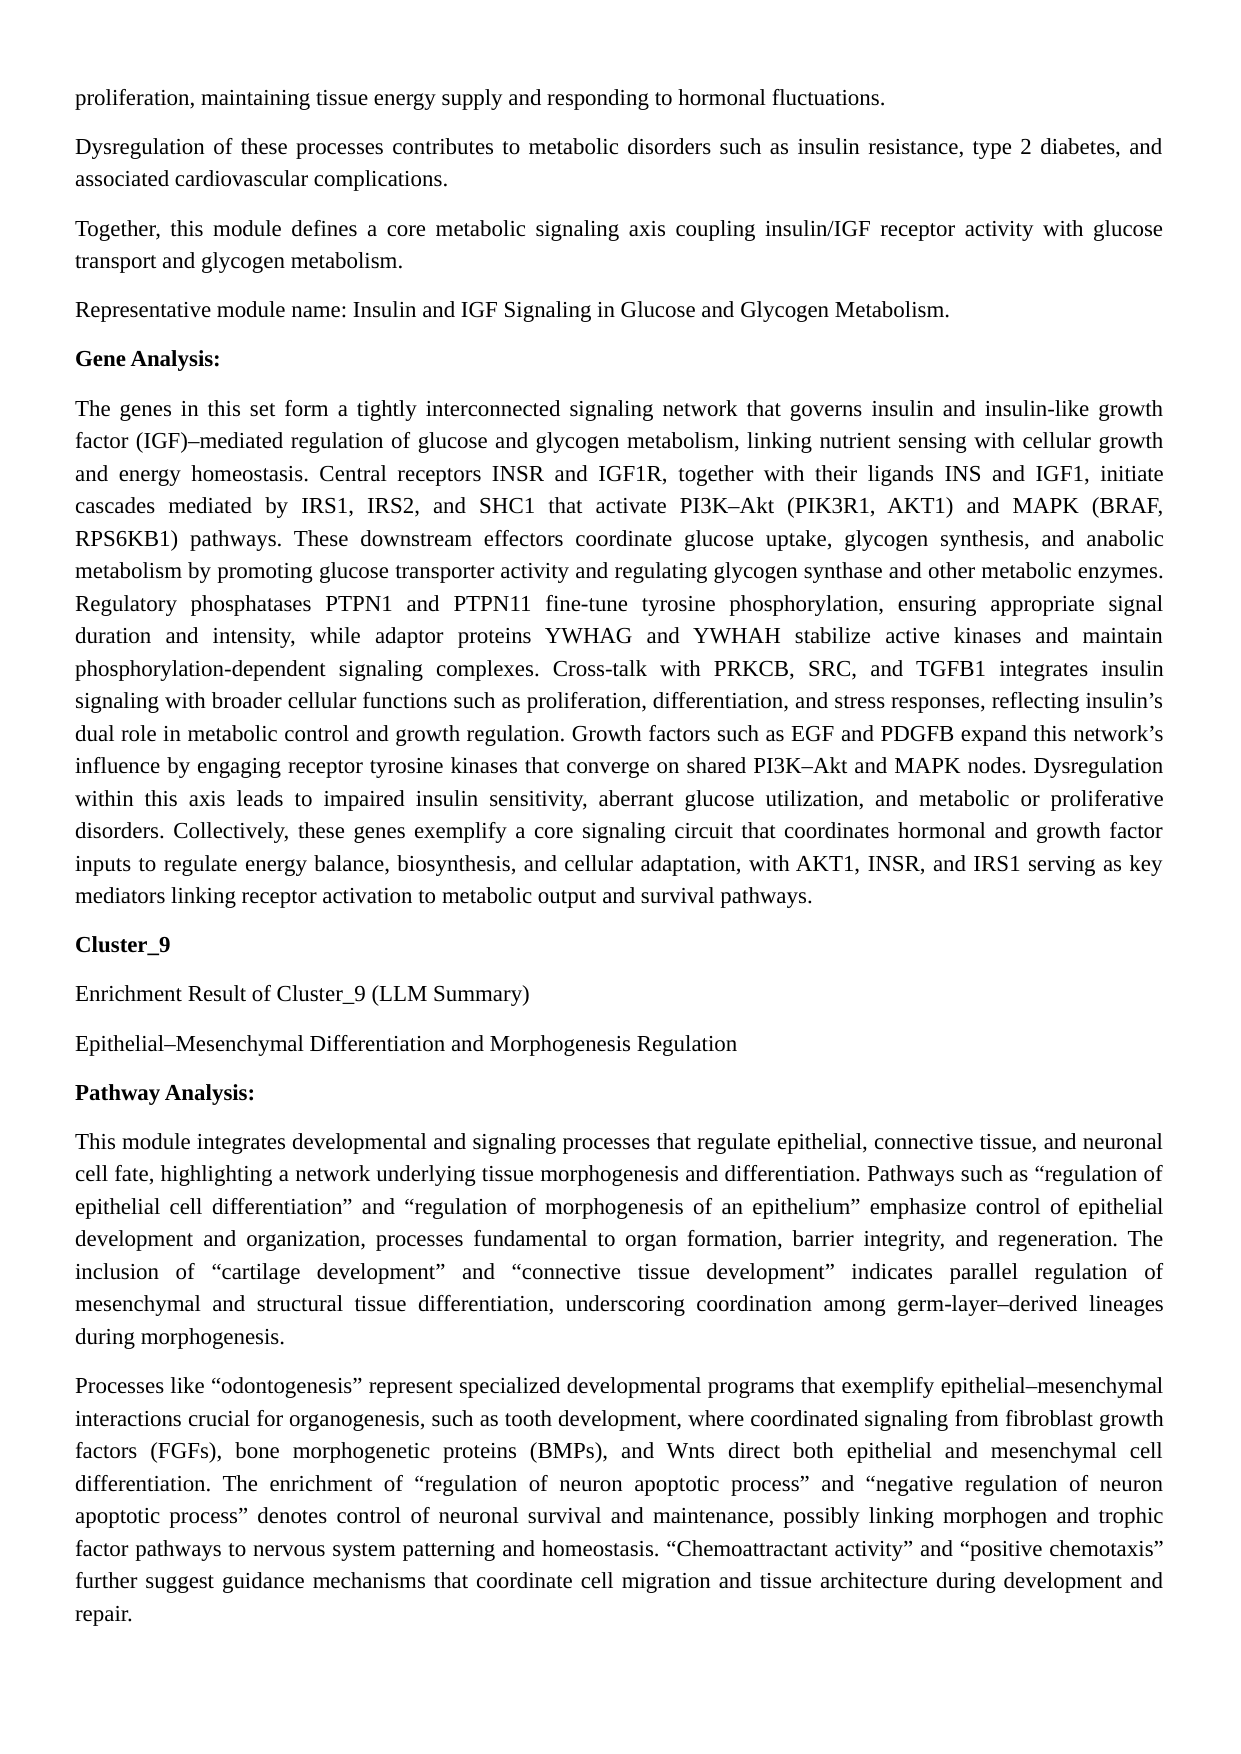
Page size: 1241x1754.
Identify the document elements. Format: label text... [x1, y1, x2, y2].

text Gene Analysis: [75, 342, 1165, 375]
text Pathway Analysis: [75, 1076, 1165, 1108]
text Representative module name: Insulin and IGF Signaling in Glucose and Glycogen Metabolism. [75, 293, 1165, 326]
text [75, 81, 1165, 113]
text Processes like “odontogenesis” represent specialized developmental programs that exemplify epithelial–mesenchymal interactions crucial for organogenesis, such as tooth development, where coordinated signaling from fibroblast growth factors (FGFs), bone morphogenetic proteins (BMPs), and Wnts direct both epithelial and mesenchymal cell differentiation. The enrichment of “regulation of neuron apoptotic process” and “negative regulation of neuron apoptotic process” denotes control of neuronal survival and maintenance, possibly linking morphogen and trophic factor pathways to nervous system patterning and homeostasis. “Chemoattractant activity” and “positive chemotaxis” further suggest guidance mechanisms that coordinate cell migration and tissue architecture during development and repair. [75, 1369, 1165, 1629]
text Enrichment Result of Cluster_9 (LLM Summary) [75, 977, 1165, 1010]
text The genes in this set form a tightly interconnected signaling network that governs insulin and insulin-like growth factor (IGF)–mediated regulation of glucose and glycogen metabolism, linking nutrient sensing with cellular growth and energy homeostasis. Central receptors INSR and IGF1R, together with their ligands INS and IGF1, initiate cascades mediated by IRS1, IRS2, and SHC1 that activate PI3K–Akt (PIK3R1, AKT1) and MAPK (BRAF, RPS6KB1) pathways. These downstream effectors coordinate glucose uptake, glycogen synthesis, and anabolic metabolism by promoting glucose transporter activity and regulating glycogen synthase and other metabolic enzymes. Regulatory phosphatases PTPN1 and PTPN11 fine-tune tyrosine phosphorylation, ensuring appropriate signal duration and intensity, while adaptor proteins YWHAG and YWHAH stabilize active kinases and maintain phosphorylation-dependent signaling complexes. Cross-talk with PRKCB, SRC, and TGFB1 integrates insulin signaling with broader cellular functions such as proliferation, differentiation, and stress responses, reflecting insulin’s dual role in metabolic control and growth regulation. Growth factors such as EGF and PDGFB expand this network’s influence by engaging receptor tyrosine kinases that converge on shared PI3K–Akt and MAPK nodes. Dysregulation within this axis leads to impaired insulin sensitivity, aberrant glucose utilization, and metabolic or proliferative disorders. Collectively, these genes exemplify a core signaling circuit that coordinates hormonal and growth factor inputs to regulate energy balance, biosynthesis, and cellular adaptation, with AKT1, INSR, and IRS1 serving as key mediators linking receptor activation to metabolic output and survival pathways. [75, 392, 1165, 912]
text Epithelial–Mesenchymal Differentiation and Morphogenesis Regulation [75, 1027, 1165, 1059]
text This module integrates developmental and signaling processes that regulate epithelial, connective tissue, and neuronal cell fate, highlighting a network underlying tissue morphogenesis and differentiation. Pathways such as “regulation of epithelial cell differentiation” and “regulation of morphogenesis of an epithelium” emphasize control of epithelial development and organization, processes fundamental to organ formation, barrier integrity, and regeneration. The inclusion of “cartilage development” and “connective tissue development” indicates parallel regulation of mesenchymal and structural tissue differentiation, underscoring coordination among germ-layer–derived lineages during morphogenesis. [75, 1125, 1165, 1352]
text Cluster_9 [75, 928, 1165, 961]
text Dysregulation of these processes contributes to metabolic disorders such as insulin resistance, type 2 diabetes, and associated cardiovascular complications. [75, 130, 1165, 195]
text Together, this module defines a core metabolic signaling axis coupling insulin/IGF receptor activity with glucose transport and glycogen metabolism. [75, 212, 1165, 277]
